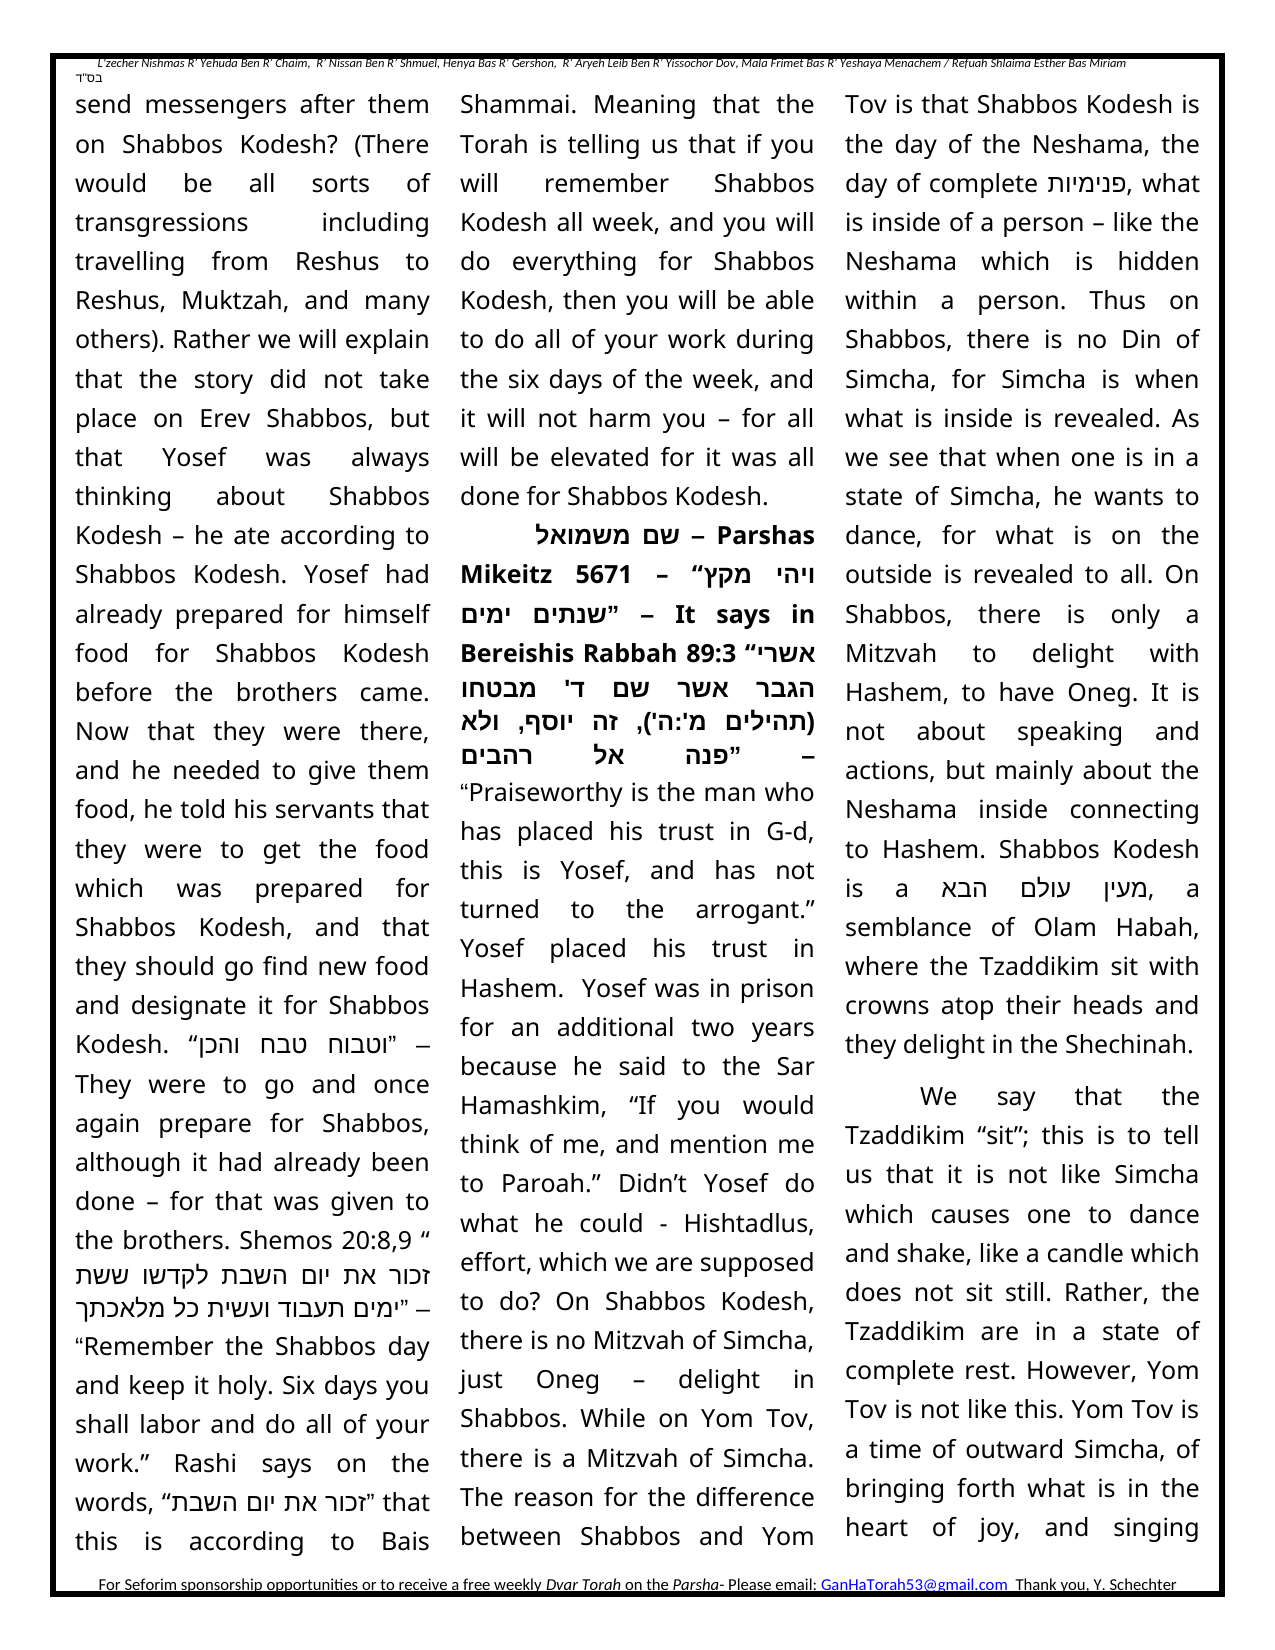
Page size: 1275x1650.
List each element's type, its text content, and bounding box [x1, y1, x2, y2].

text שם משמואל – Parshas Mikeitz 5671 – “ויהי מקץ שנתים ימים” – It says in Bereishis Rabbah 89:3 “אשרי הגבר אשר שם ד' מבטחו (תהילים מ':ה'), זה יוסף, ולא פנה אל רהבים” – “Praiseworthy is the man who has placed his trust in G-d, this is Yosef, and has not turned to the arrogant.” Yosef placed his trust in Hashem. Yosef was in prison for an additional two years because he said to the Sar Hamashkim, “If you would think of me, and mention me to Paroah.” Didn’t Yosef do what he could - Hishtadlus, effort, which we are supposed to do? On Shabbos Kodesh, there is no Mitzvah of Simcha, just Oneg – delight in Shabbos. While on Yom Tov, there is a Mitzvah of Simcha. The reason for the difference between Shabbos and Yom Tov is that Shabbos Kodesh is the day of the Neshama, the day of complete פנימיות, what is inside of a person – like the Neshama which is hidden within a person. Thus on Shabbos, there is no Din of Simcha, for Simcha is when what is inside is revealed. As we see that when one is in a state of Simcha, he wants to dance, for what is on the outside is revealed to all. On Shabbos, there is only a Mitzvah to delight with Hashem, to have Oneg. It is not about speaking and actions, but mainly about the Neshama inside connecting to Hashem. Shabbos Kodesh is a מעין עולם הבא, a semblance of Olam Habah, where the Tzaddikim sit with crowns atop their heads and they delight in the Shechinah. [460, 518, 815, 1553]
text שם משמואל – Parshas Mikeitz 5671 – “ויהי מקץ שנתים ימים” – It says in Bereishis Rabbah 89:3 “אשרי הגבר אשר שם ד' מבטחו (תהילים מ':ה'), זה יוסף, ולא פנה אל רהבים” – “Praiseworthy is the man who has placed his trust in G-d, this is Yosef, and has not turned to the arrogant.” Yosef placed his trust in Hashem. Yosef was in prison for an additional two years because he said to the Sar Hamashkim, “If you would think of me, and mention me to Paroah.” Didn’t Yosef do what he could - Hishtadlus, effort, which we are supposed to do? On Shabbos Kodesh, there is no Mitzvah of Simcha, just Oneg – delight in Shabbos. While on Yom Tov, there is a Mitzvah of Simcha. The reason for the difference between Shabbos and Yom Tov is that Shabbos Kodesh is the day of the Neshama, the day of complete פנימיות, what is inside of a person – like the Neshama which is hidden within a person. Thus on Shabbos, there is no Din of Simcha, for Simcha is when what is inside is revealed. As we see that when one is in a state of Simcha, he wants to dance, for what is on the outside is revealed to all. On Shabbos, there is only a Mitzvah to delight with Hashem, to have Oneg. It is not about speaking and actions, but mainly about the Neshama inside connecting to Hashem. Shabbos Kodesh is a מעין עולם הבא, a semblance of Olam Habah, where the Tzaddikim sit with crowns atop their heads and they delight in the Shechinah. [845, 87, 1200, 1061]
